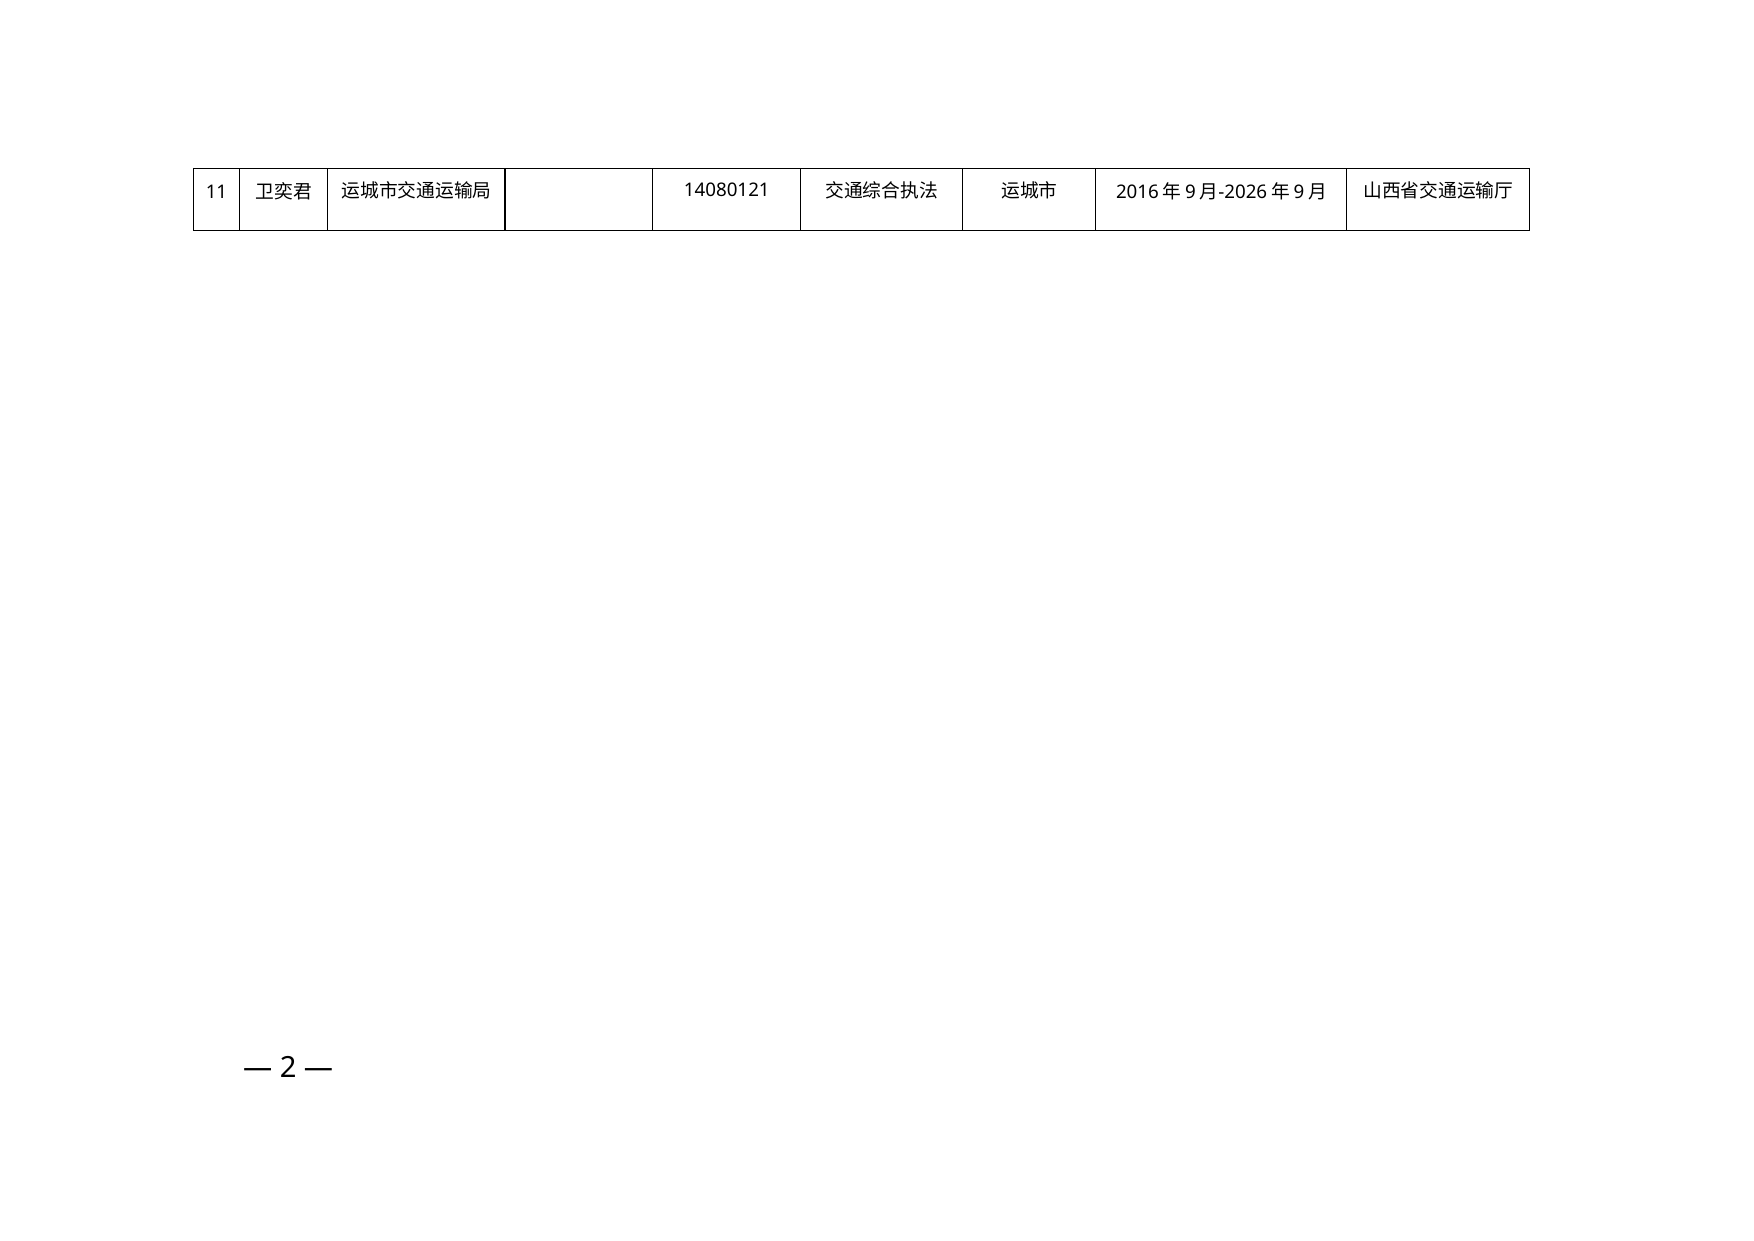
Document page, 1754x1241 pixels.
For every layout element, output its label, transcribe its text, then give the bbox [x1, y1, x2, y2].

table_cell 运城市 [963, 169, 1095, 230]
table_cell 山西省交通运输厅 [1347, 169, 1529, 230]
table_cell 11 [194, 169, 239, 230]
table_cell [506, 169, 652, 230]
table_cell 2016年9月-2026年9月 [1096, 169, 1346, 230]
table_cell 交通综合执法 [801, 169, 962, 230]
table_cell 卫奕君 [240, 169, 327, 230]
table_cell 运城市交通运输局 [328, 169, 504, 230]
table_cell 14080121 [653, 169, 800, 230]
